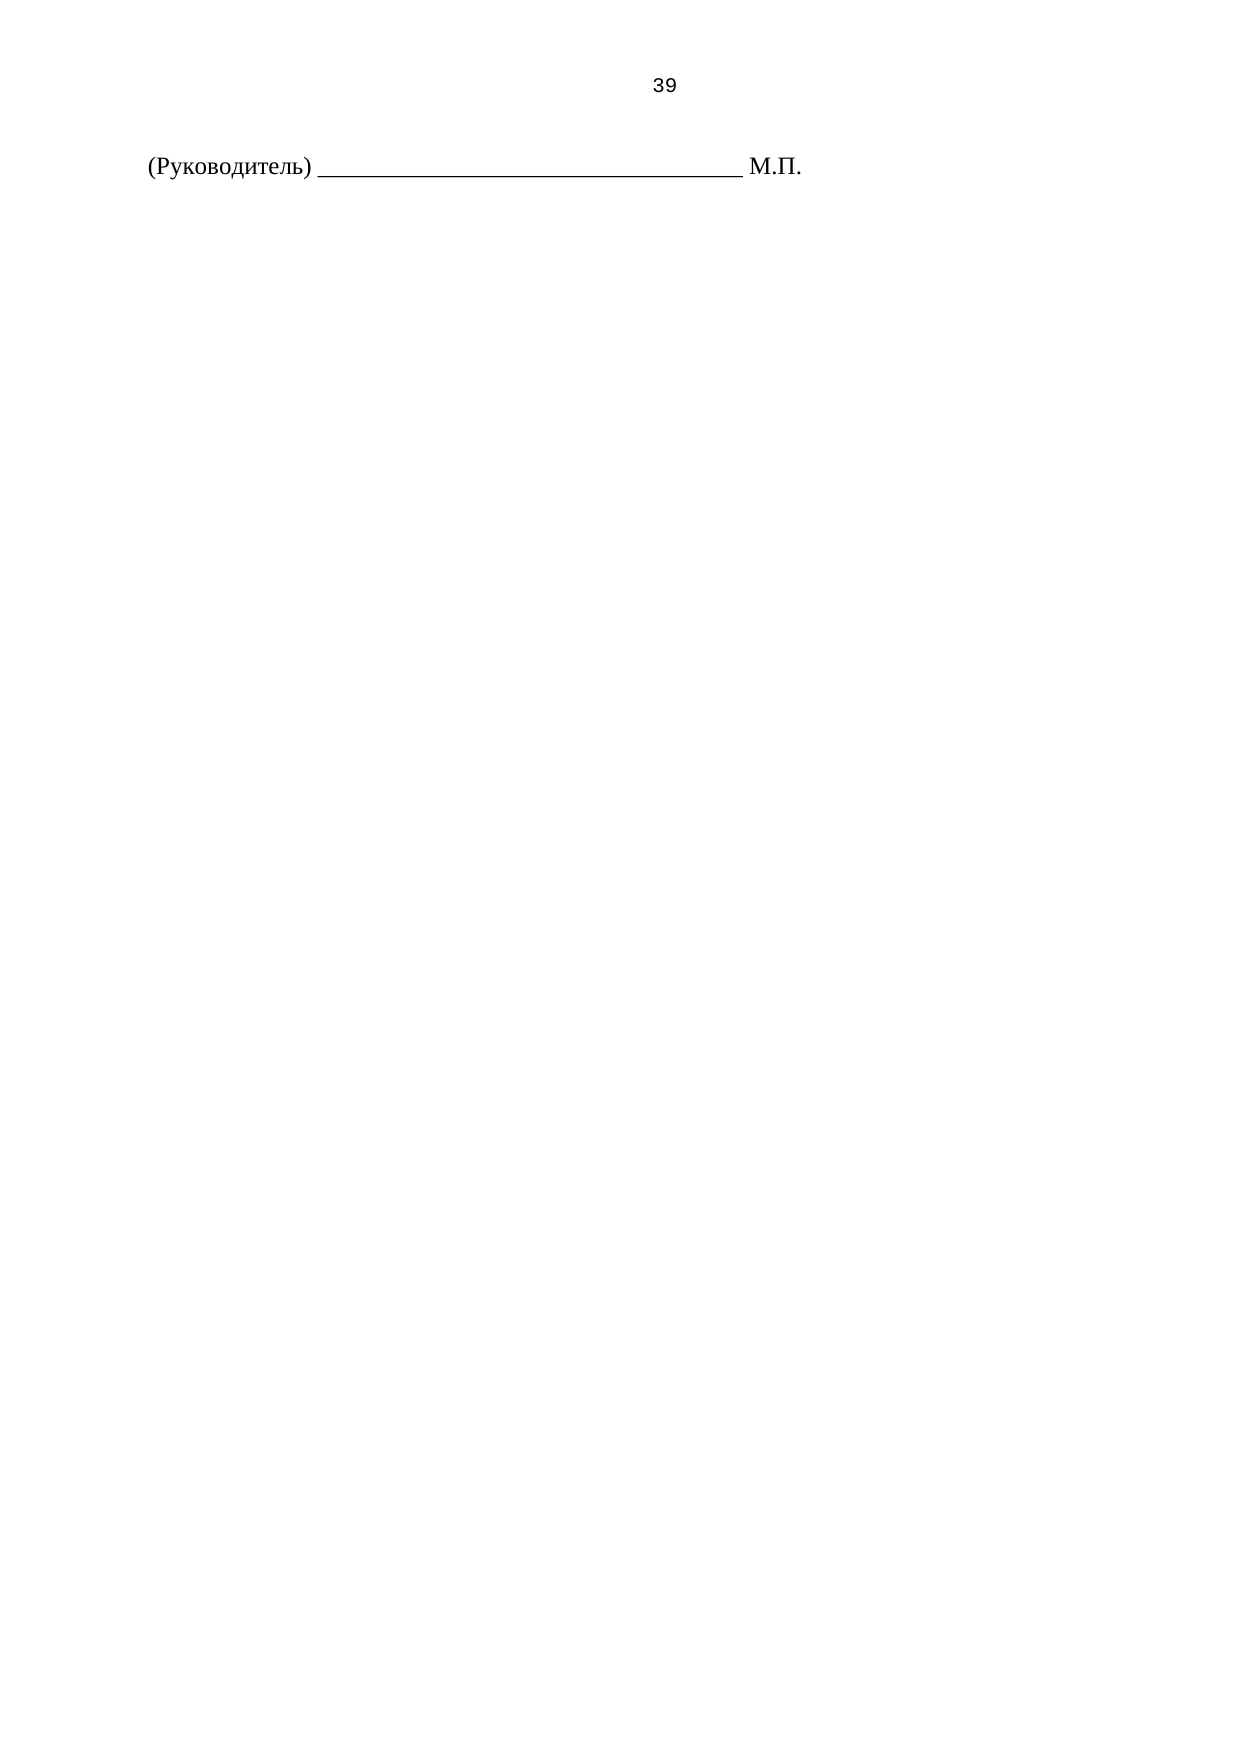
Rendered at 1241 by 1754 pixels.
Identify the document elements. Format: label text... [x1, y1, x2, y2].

text (Руководитель) __________________________________ М.П. [148, 151, 1181, 180]
